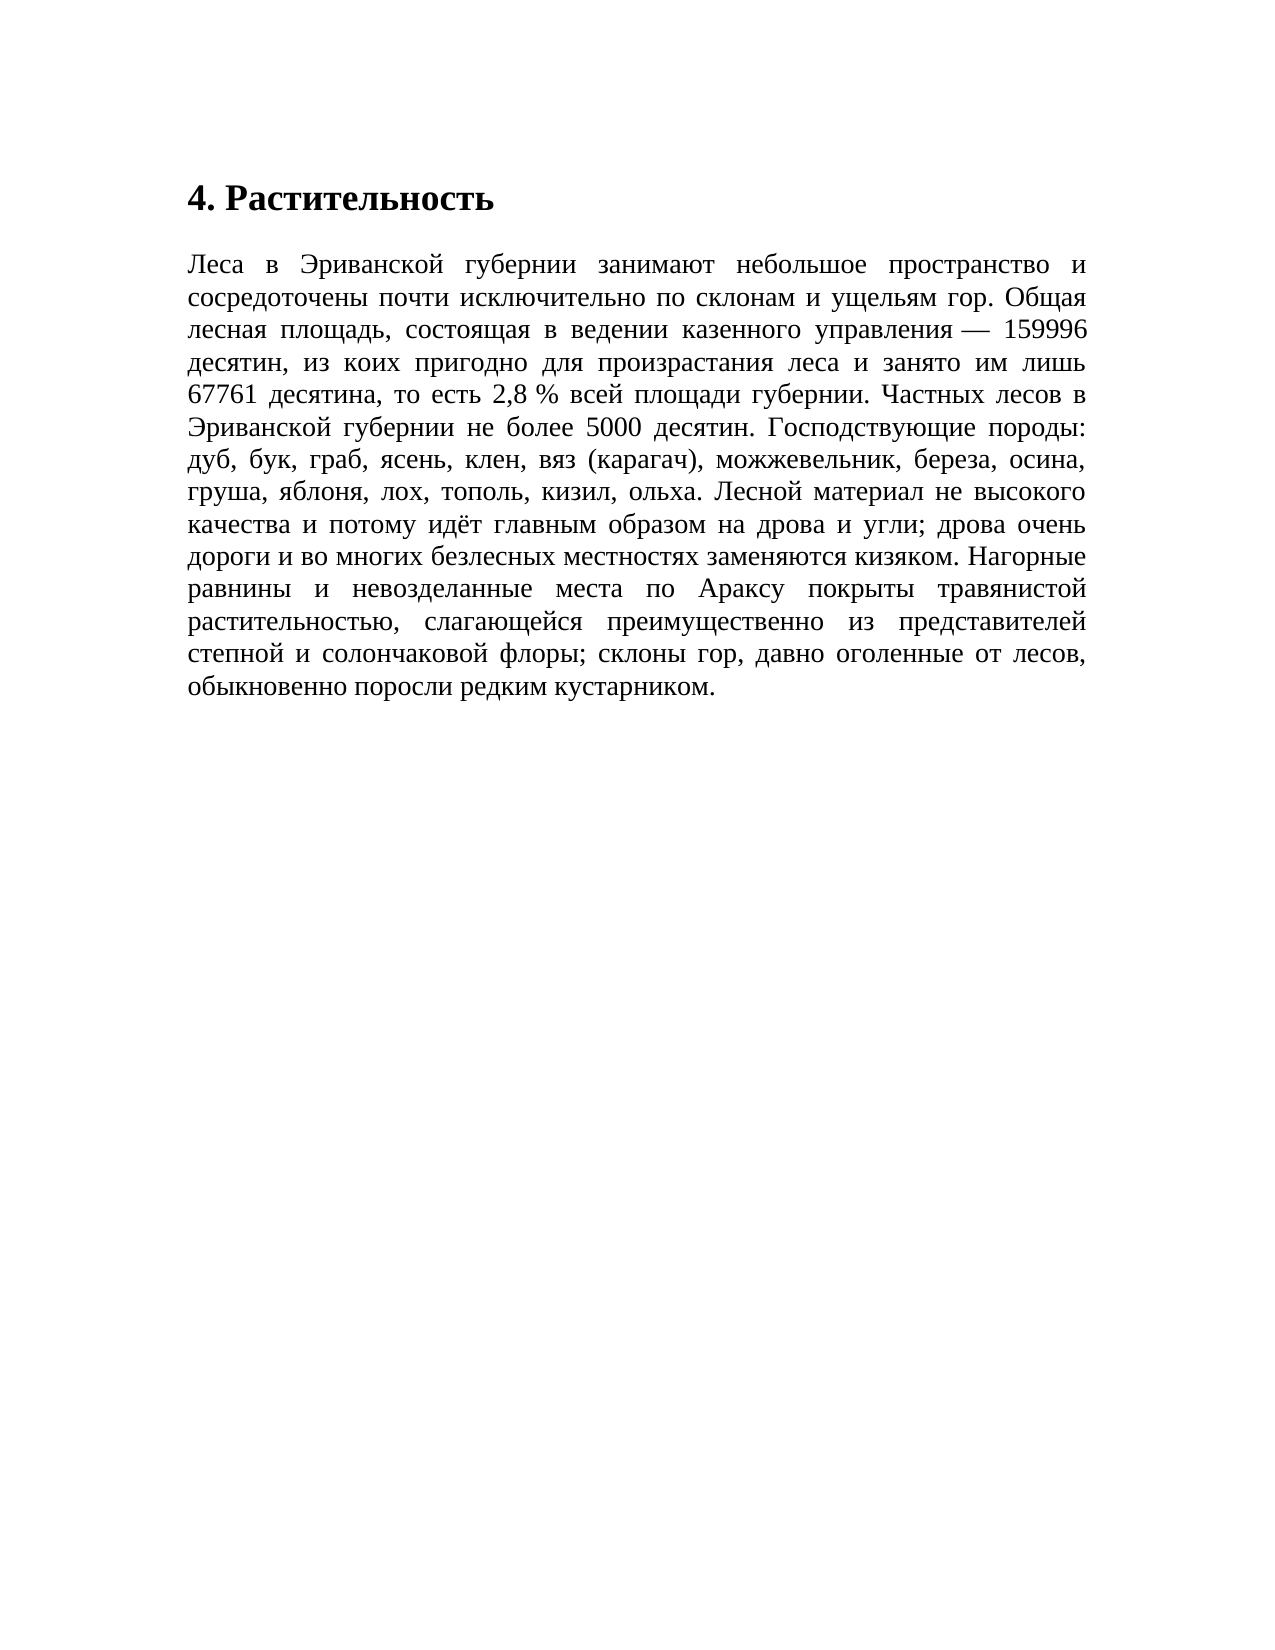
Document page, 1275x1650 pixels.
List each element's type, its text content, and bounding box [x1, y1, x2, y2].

text Леса в Эриванской губернии занимают небольшое пространство и сосредоточены почти исключительно по склонам и ущельям гор. Общая лесная площадь, состоящая в ведении казенного управления — 159996 десятин, из коих пригодно для произрастания леса и занято им лишь 67761 десятина, то есть 2,8 % всей площади губернии. Частных лесов в Эриванской губернии не более 5000 десятин. Господствующие породы: дуб, бук, граб, ясень, клен, вяз (карагач), можжевельник, береза, осина, груша, яблоня, лох, тополь, кизил, ольха. Лесной материал не высокого качества и потому идёт главным образом на дрова и угли; дрова очень дороги и во многих безлесных местностях заменяются кизяком. Нагорные равнины и невозделанные места по Араксу покрыты травянистой растительностью, слагающейся преимущественно из представителей степной и солончаковой флоры; склоны гор, давно оголенные от лесов, обыкновенно поросли редким кустарником. [187, 248, 1087, 701]
list 4. Растительность [187, 175, 1087, 218]
